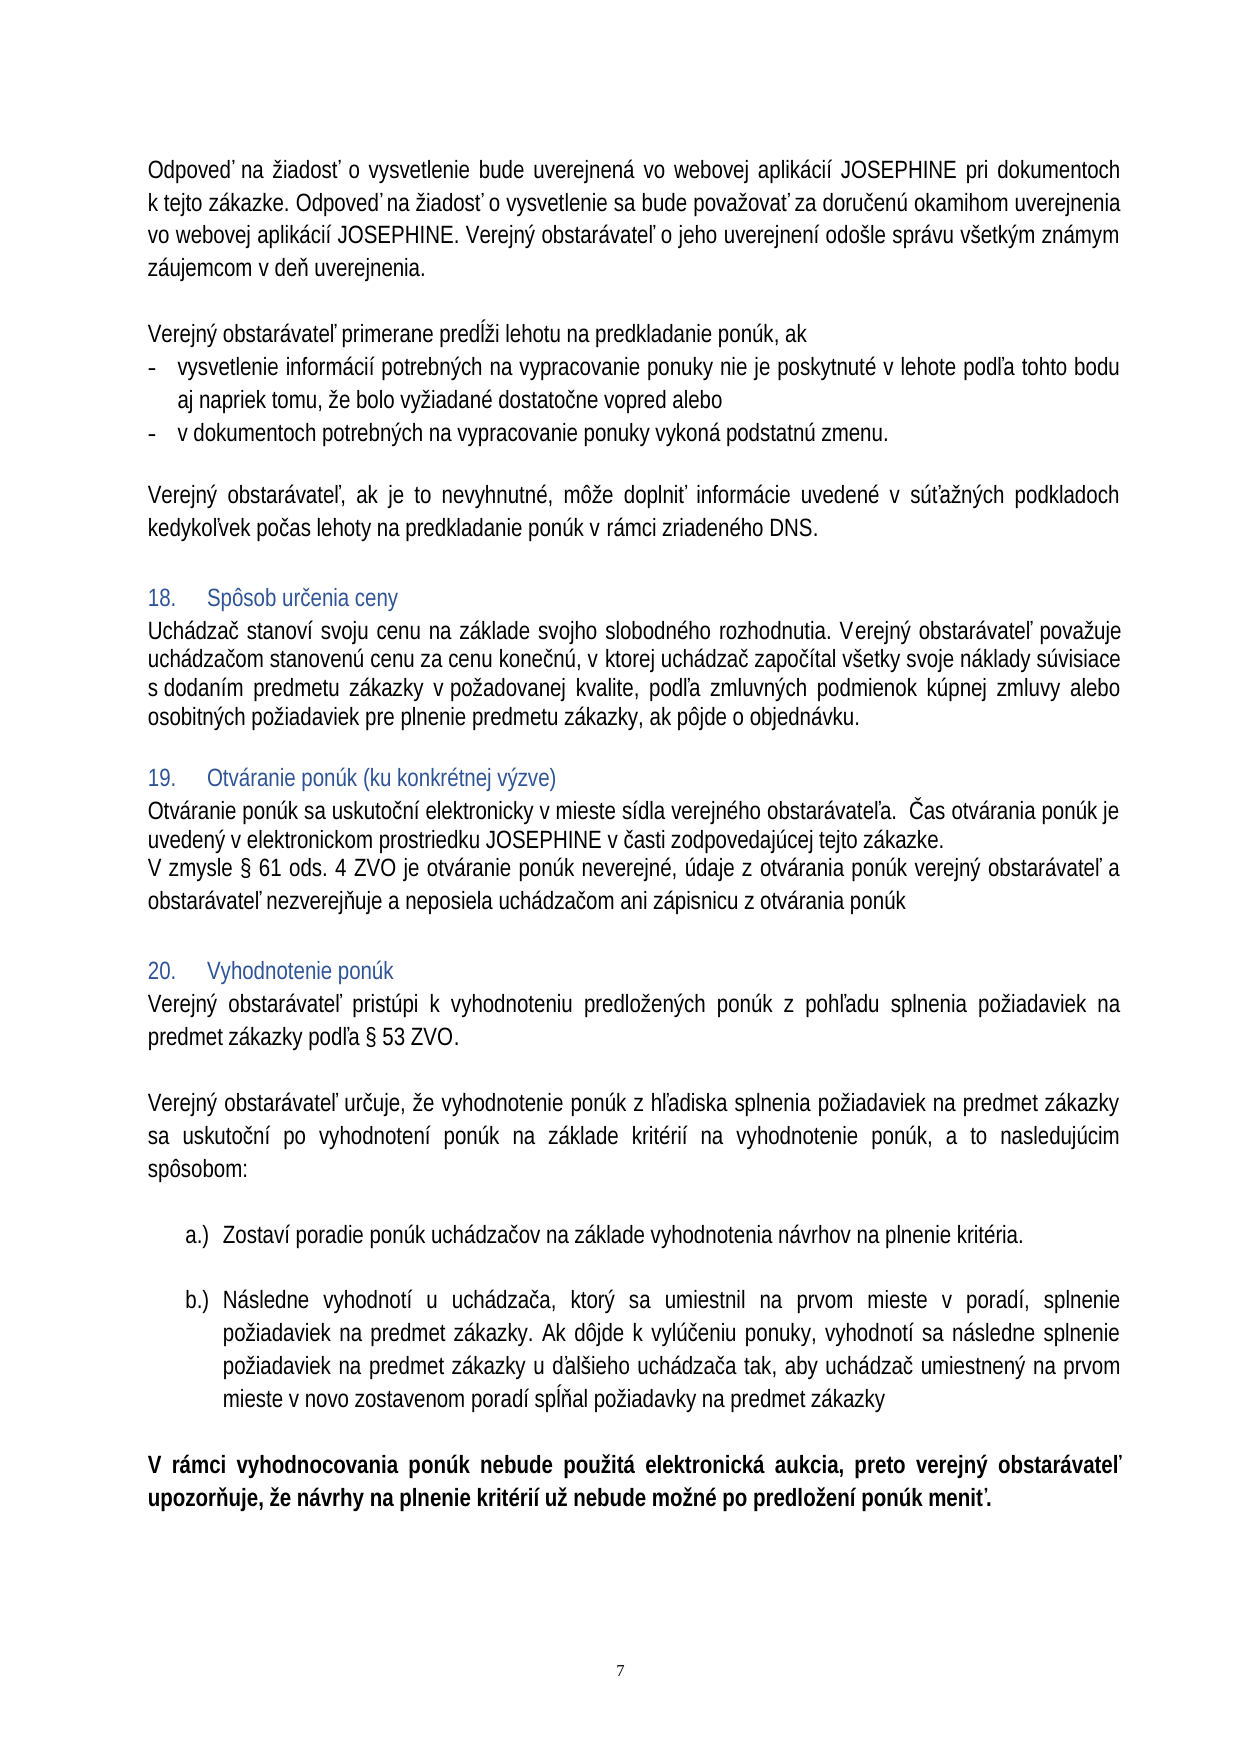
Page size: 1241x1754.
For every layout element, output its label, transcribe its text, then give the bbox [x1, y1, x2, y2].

text Uchádzač stanoví svoju cenu na základe svojho slobodného rozhodnutia. Verejný obstarávateľ považuje uchádzačom stanovenú cenu za cenu konečnú, v ktorej uchádzač započítal všetky svoje náklady súvisiace s dodaním predmetu zákazky v požadovanej kvalite, podľa zmluvných podmienok kúpnej zmluvy alebo osobitných požiadaviek pre plnenie predmetu zákazky, ak pôjde o objednávku. [148, 616, 1122, 730]
list Zostaví poradie ponúk uchádzačov na základe vyhodnotenia návrhov na plnenie kritéria. [185, 1220, 1122, 1248]
text V zmysle § 61 ods. 4 ZVO je otváranie ponúk neverejné, údaje z otvárania ponúk verejný obstarávateľ a obstarávateľ nezverejňuje a neposiela uchádzačom ani zápisnicu z otvárania ponúk [148, 853, 1122, 915]
text Verejný obstarávateľ určuje, že vyhodnotenie ponúk z hľadiska splnenia požiadaviek na predmet zákazky sa uskutoční po vyhodnotení ponúk na základe kritérií na vyhodnotenie ponúk, a to nasledujúcim spôsobom: [148, 1088, 1122, 1182]
subtitle Spôsob určenia ceny [148, 583, 1122, 612]
list vysvetlenie informácií potrebných na vypracovanie ponuky nie je poskytnuté v lehote podľa tohto bodu aj napriek tomu, že bolo vyžiadané dostatočne vopred alebo [148, 352, 1122, 414]
list v dokumentoch potrebných na vypracovanie ponuky vykoná podstatnú zmenu. [148, 418, 1122, 447]
list Verejný obstarávateľ pristúpi k vyhodnoteniu predložených ponúk z pohľadu splnenia požiadaviek na predmet zákazky podľa § 53 ZVO. [148, 989, 1122, 1051]
text Odpoveď na žiadosť o vysvetlenie bude uverejnená vo webovej aplikácií JOSEPHINE pri dokumentoch k tejto zákazke. Odpoveď na žiadosť o vysvetlenie sa bude považovať za doručenú okamihom uverejnenia vo webovej aplikácií JOSEPHINE. Verejný obstarávateľ o jeho uverejnení odošle správu všetkým známym záujemcom v deň uverejnenia. [148, 155, 1122, 282]
subtitle Vyhodnotenie ponúk [148, 956, 1122, 985]
text Otváranie ponúk sa uskutoční elektronicky v mieste sídla verejného obstarávateľa. Čas otvárania ponúk je uvedený v elektronickom prostriedku JOSEPHINE v časti zodpovedajúcej tejto zákazke. [148, 796, 1122, 853]
text V rámci vyhodnocovania ponúk nebude použitá elektronická aukcia, preto verejný obstarávateľ upozorňuje, že návrhy na plnenie kritérií už nebude možné po predložení ponúk meniť. [148, 1450, 1122, 1512]
text Verejný obstarávateľ, ak je to nevyhnutné, môže doplniť informácie uvedené v súťažných podkladoch kedykoľvek počas lehoty na predkladanie ponúk v rámci zriadeného DNS. [148, 480, 1122, 542]
list Následne vyhodnotí u uchádzača, ktorý sa umiestnil na prvom mieste v poradí, splnenie požiadaviek na predmet zákazky. Ak dôjde k vylúčeniu ponuky, vyhodnotí sa následne splnenie požiadaviek na predmet zákazky u ďalšieho uchádzača tak, aby uchádzač umiestnený na prvom mieste v novo zostavenom poradí spĺňal požiadavky na predmet zákazky [185, 1286, 1122, 1413]
subtitle Otváranie ponúk (ku konkrétnej výzve) [148, 763, 1122, 792]
text Verejný obstarávateľ primerane predĺži lehotu na predkladanie ponúk, ak [148, 319, 1122, 348]
